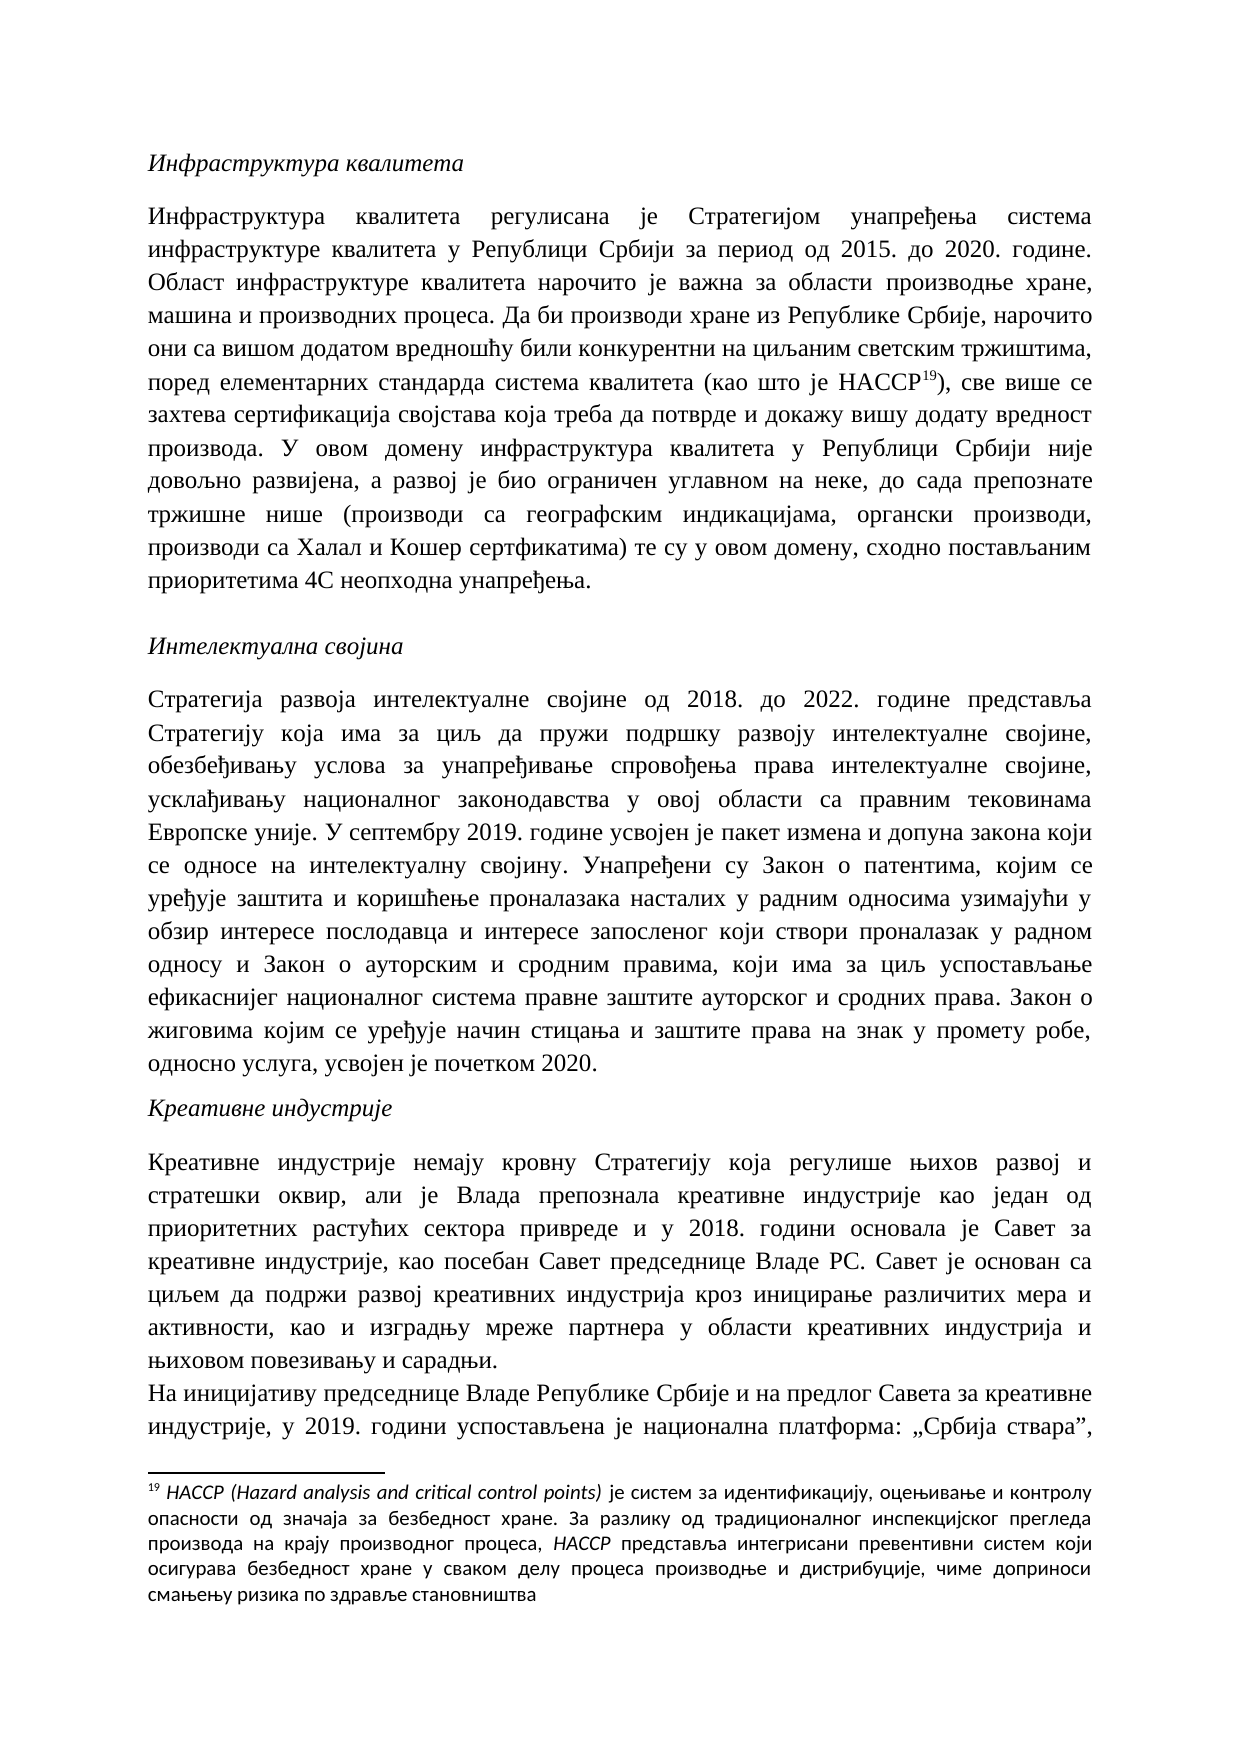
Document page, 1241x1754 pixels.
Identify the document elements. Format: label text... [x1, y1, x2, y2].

text Инфраструктура квалитета [148, 148, 1093, 176]
text Креативне индустрије немају кровну Стратегију која регулише њихов развој и стратешки оквир, али је Влада препознала креативне индустрије као један од приоритетних растућих сектора привреде и у 2018. години основала је Савет за креативне индустрије, као посебан Савет председнице Владе РС. Савет је основан са циљем да подржи развој креативних индустрија кроз иницирање различитих мера и активности, као и изградњу мреже партнера у области креативних индустрија и њиховом повезивању и сарадњи. [148, 1147, 1093, 1374]
text Интелектуална својина [148, 631, 1093, 659]
text Стратегија развоја интелектуалне својине од 2018. до 2022. године представља Стратегију која има за циљ да пружи подршку развоју интелектуалне својине, обезбеђивању услова за унапређивање спровођења права интелектуалне својине, усклађивању националног законодавства у овој области са правним тековинама Европске уније. У септембру 2019. године усвојен је пакет измена и допуна закона који се односе на интелектуалну својину. Унапређени су Закон о патентима, којим се уређује заштита и коришћење проналазака насталих у радним односима узимајући у обзир интересе послодавца и интересе запосленог који створи проналазак у радном односу и Закон о ауторским и сродним правима, који има за циљ успостављање ефикаснијег националног система правне заштите ауторског и сродних права. Закон о жиговима којим се уређује начин стицања и заштите права на знак у промету робе, односно услуга, усвојен је почетком 2020. [148, 684, 1093, 1077]
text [148, 1378, 1093, 1440]
text Креативне индустрије [148, 1093, 1093, 1122]
text Инфраструктура квалитета регулисана је Стратегијом унапређења система инфраструктуре квалитета у Републици Србији за период од 2015. до 2020. године. Област инфраструктуре квалитета нарочито је важна за области производње хране, машина и производних процеса. Да би производи хране из Републике Србије, нарочито они са вишом додатом вредношћу били конкурентни на циљаним светским тржиштима, поред елементарних стандарда система квалитета (као што је HACCP), све више се захтева сертификација својстава која треба да потврде и докажу вишу додату вредност производа. У овом домену инфраструктура квалитета у Републици Србији није довољно развијена, а развој је био ограничен углавном на неке, до сада препознате тржишне нише (производи са географским индикацијама, органски производи, производи са Халал и Кошер сертфикатима) те су у овом домену, сходно постављаним приоритетима 4С неопходна унапређења. [148, 201, 1093, 593]
